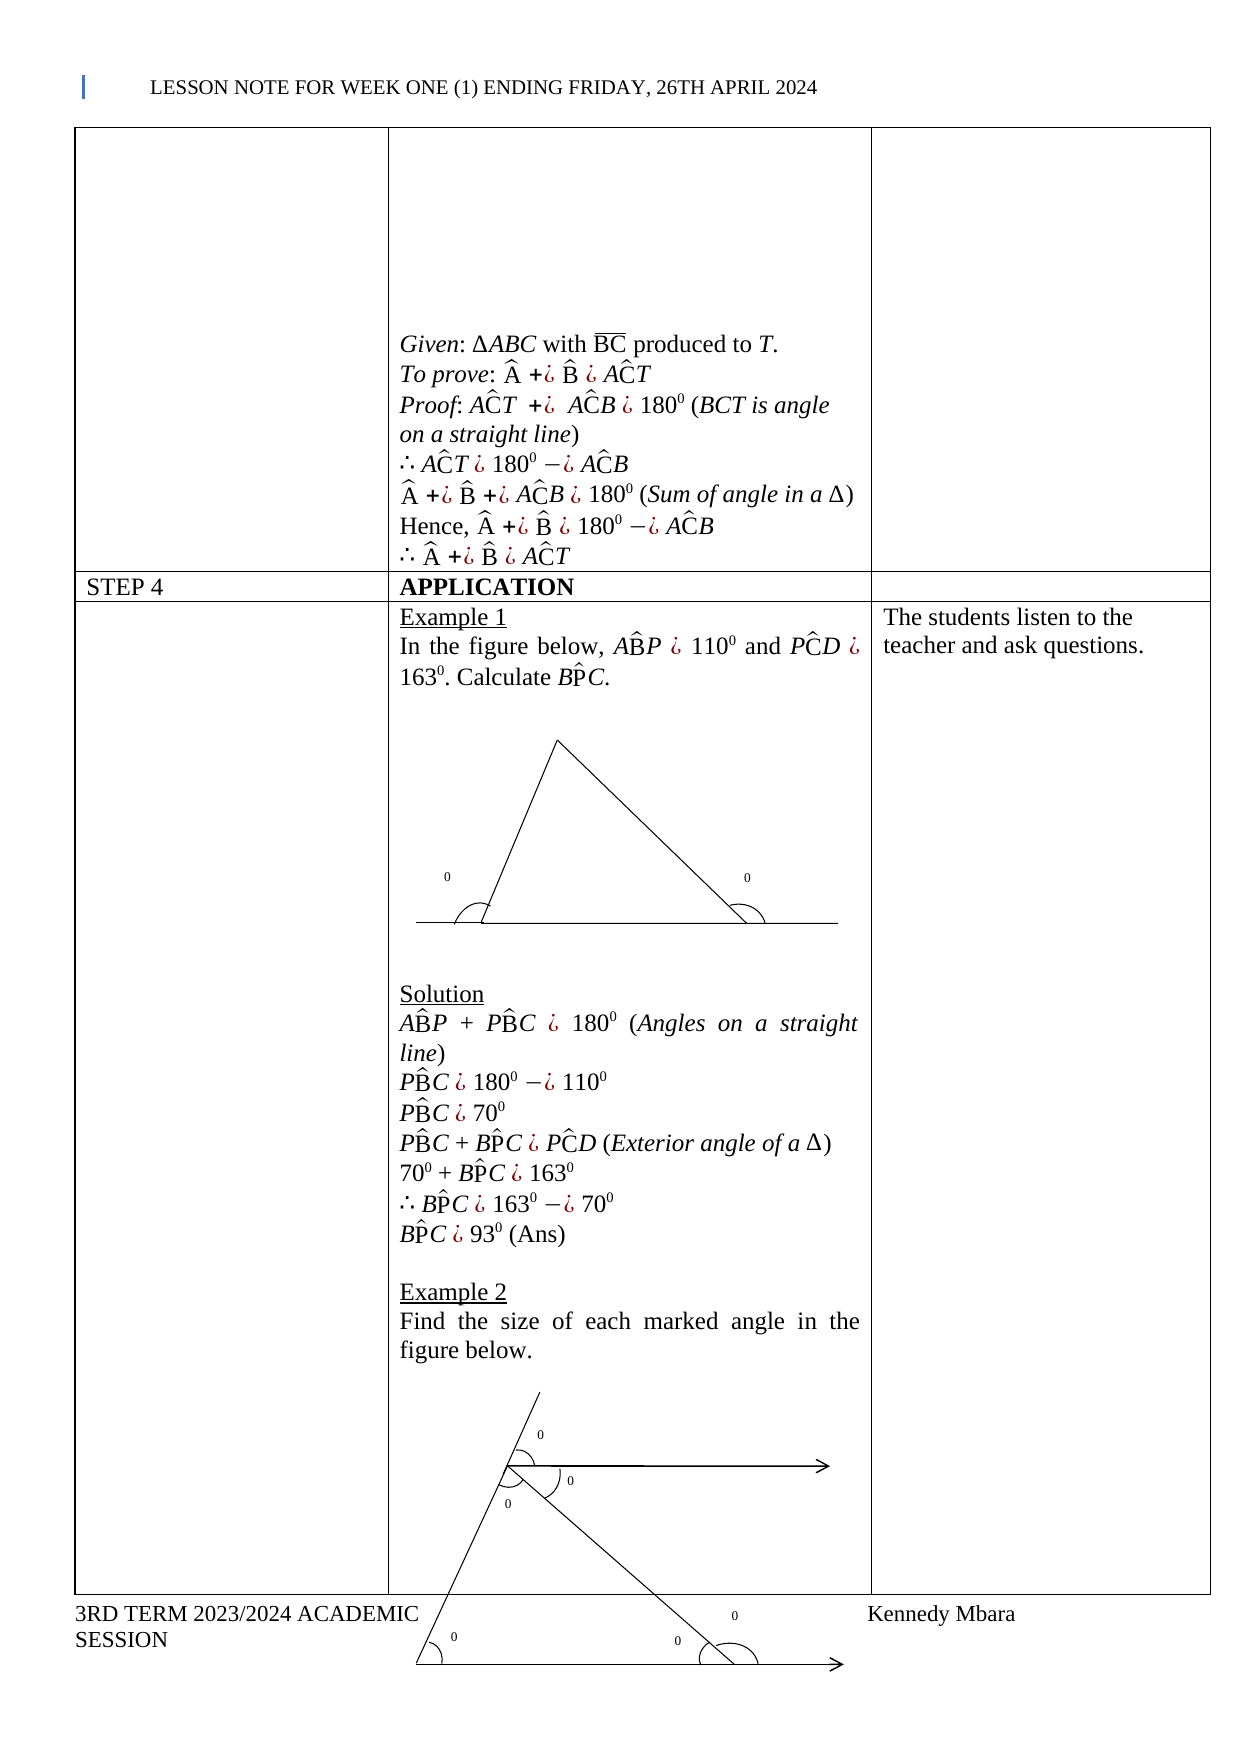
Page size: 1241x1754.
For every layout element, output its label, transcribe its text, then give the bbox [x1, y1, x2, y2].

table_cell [872, 128, 1210, 571]
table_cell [389, 128, 871, 571]
table_cell [76, 602, 388, 1594]
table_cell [389, 602, 871, 1594]
table_cell APPLICATION [389, 572, 871, 601]
table_cell STEP 4 [76, 572, 388, 601]
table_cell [872, 602, 1210, 1594]
table_cell [872, 572, 1210, 601]
table_cell [76, 128, 388, 571]
